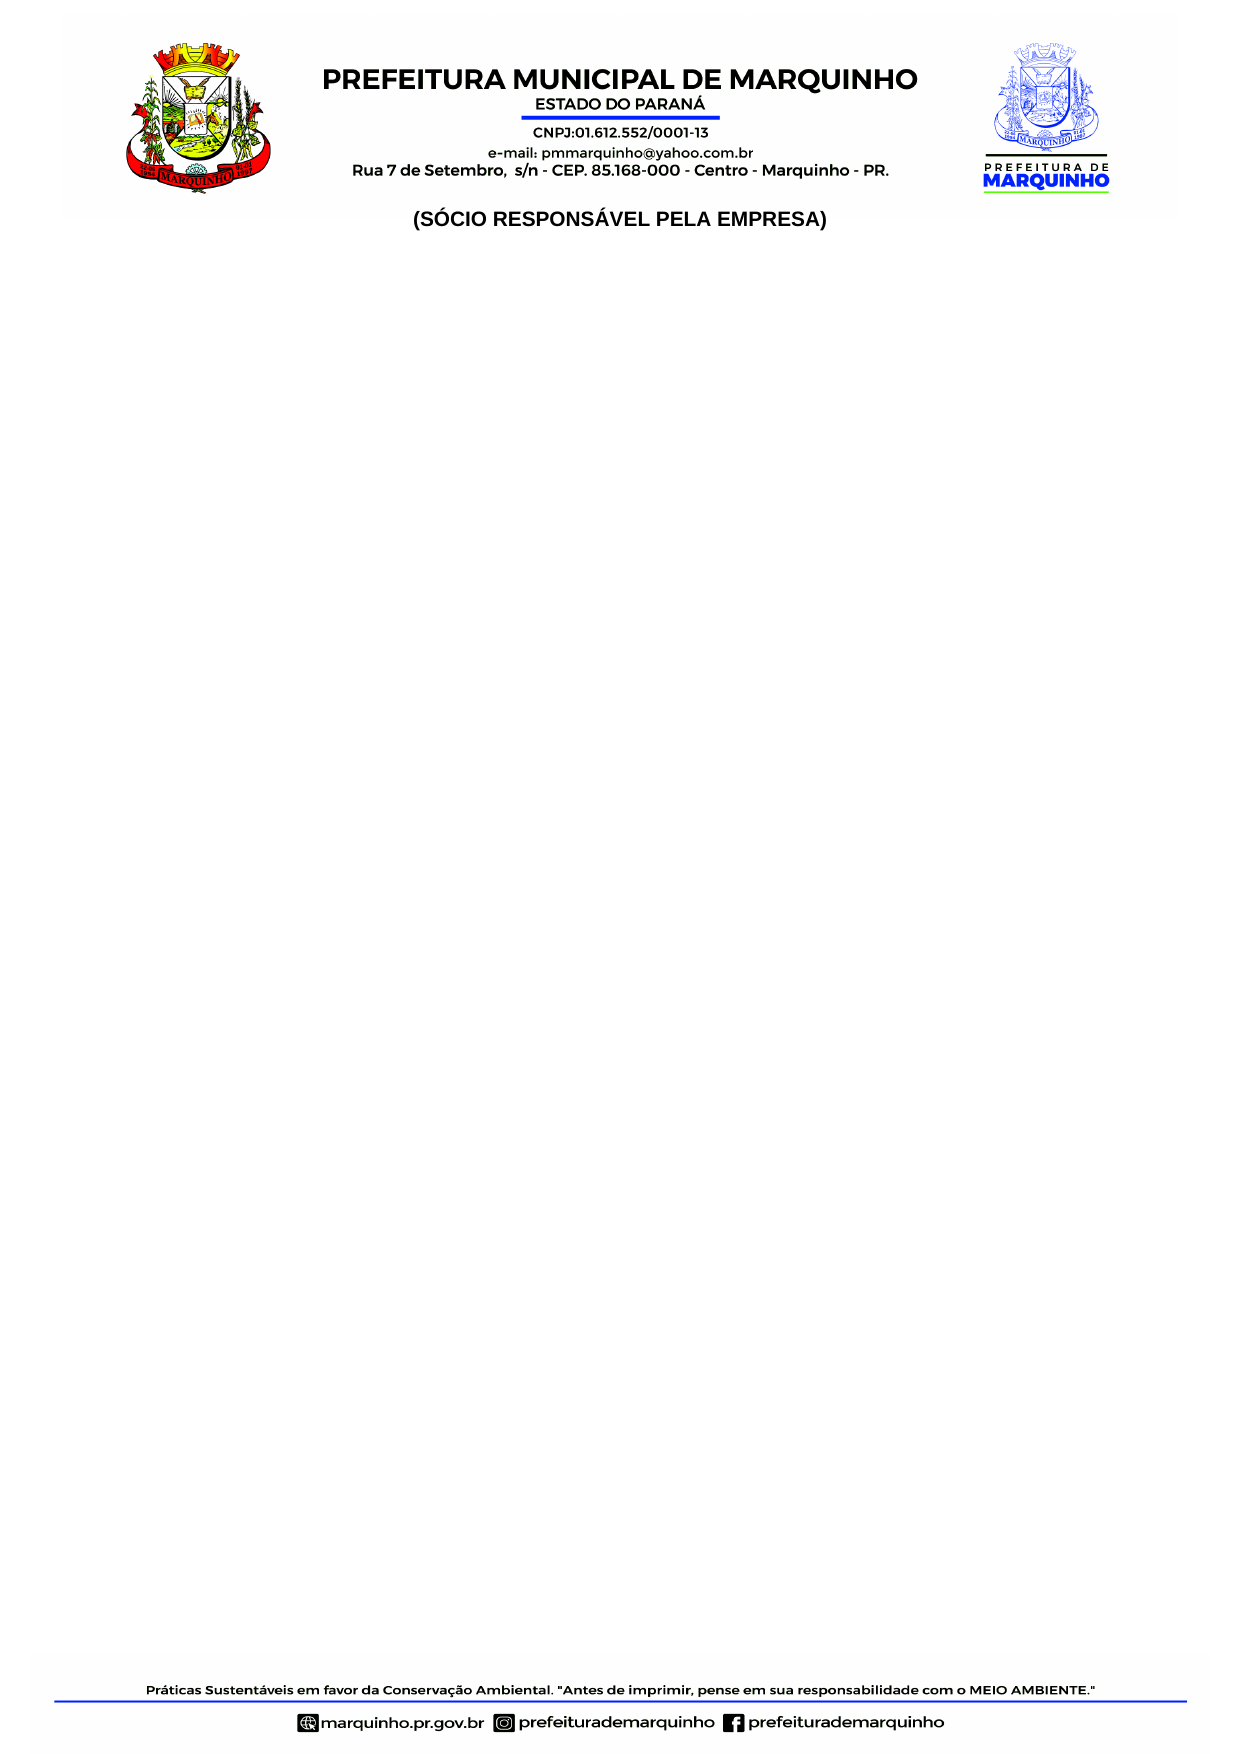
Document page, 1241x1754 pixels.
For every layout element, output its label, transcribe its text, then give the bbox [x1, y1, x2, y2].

text (SÓCIO RESPONSÁVEL PELA EMPRESA) [118, 207, 1122, 231]
picture [60, 14, 1181, 218]
picture [30, 1653, 1210, 1754]
